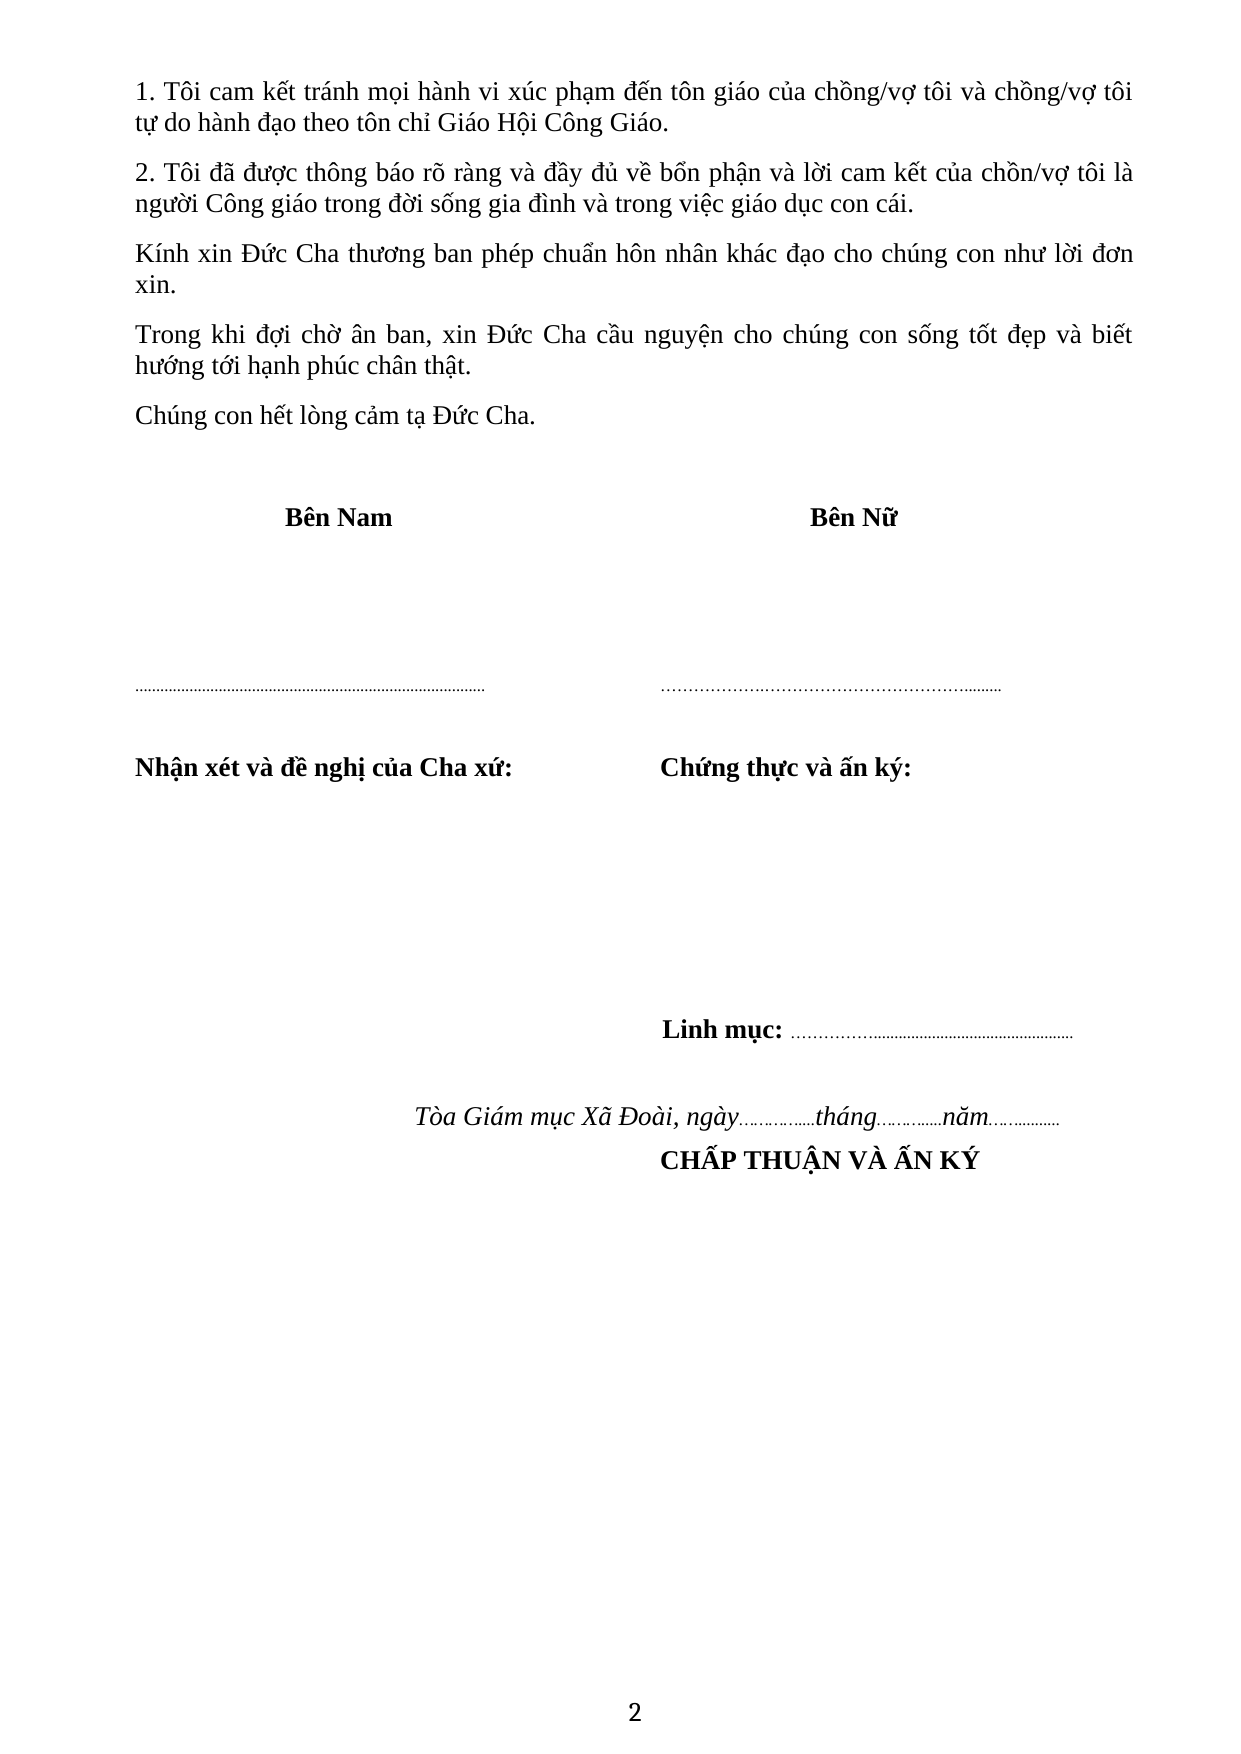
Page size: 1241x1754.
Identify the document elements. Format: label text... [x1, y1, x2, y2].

text Linh mục: ……………................................................ [662, 1013, 1135, 1044]
text Trong khi đợi chờ ân ban, xin Đức Cha cầu nguyện cho chúng con sống tốt đẹp và biết hướng tới hạnh phúc chân thật. [135, 318, 1135, 380]
text 1. Tôi cam kết tránh mọi hành vi xúc phạm đến tôn giáo của chồng/vợ tôi và chồng/vợ tôi tự do hành đạo theo tôn chỉ Giáo Hội Công Giáo. [135, 75, 1135, 137]
text Kính xin Đức Cha thương ban phép chuẩn hôn nhân khác đạo cho chúng con như lời đơn xin. [135, 237, 1135, 299]
text Bên Bên Nữ [247, 501, 1135, 532]
text Chúng con hết lòng cảm tạ Đức Cha. [135, 399, 1135, 430]
text 2. Tôi đã được thông báo rõ ràng và đầy đủ về bổn phận và lời cam kết của chồn/vợ tôi là người Công giáo trong đời sống gia đình và trong việc giáo dục con cái. [135, 156, 1135, 218]
text CHẤP THUẬN VÀ ẤN KÝ [660, 1144, 1135, 1175]
text Tòa Giám mục Xã Đoài, ngày…………....tháng……….....năm…….......... [285, 1100, 1135, 1132]
text Nhận xét và đề nghị của Cha xứ: Chứng thực và ấn ký: [135, 751, 1135, 782]
text .................................................................................... ……………….………………………………......... [135, 676, 1135, 695]
